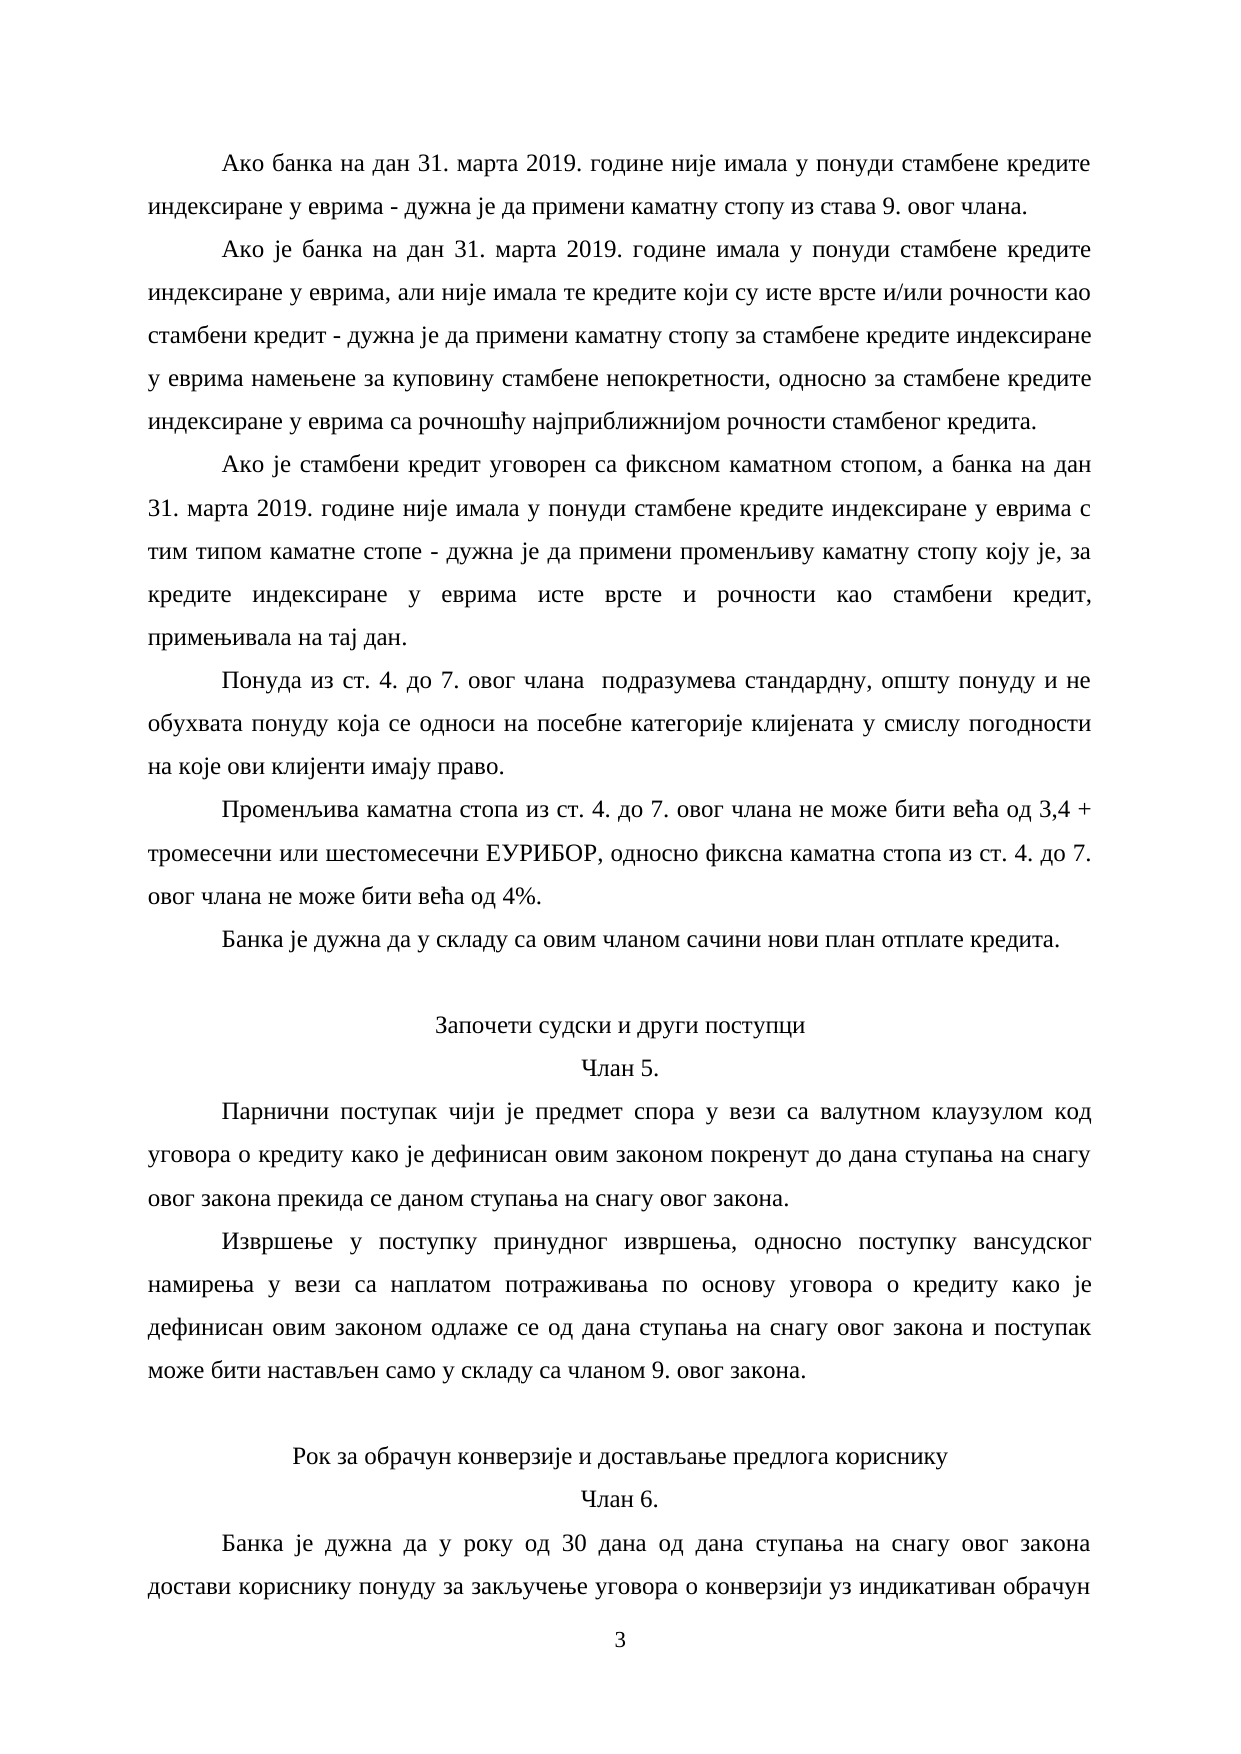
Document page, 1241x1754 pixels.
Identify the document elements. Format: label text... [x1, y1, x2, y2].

text Члан 6. [148, 1484, 1092, 1513]
text Рок за обрачун конверзије и достављање предлога кориснику [148, 1441, 1093, 1470]
text Члан 5. [148, 1053, 1093, 1082]
text Понуда из ст. 4. до 7. овог члана подразумева стандардну, општу понуду и не обухвата понуду која се односи на посебне категорије клијената у смислу погодности на које ови клијенти имају право. [148, 665, 1093, 780]
text Парнични поступак чији је предмет спора у вези са валутном клаузулом код уговора о кредиту како је дефинисан овим законом покренут до дана ступања на снагу овог закона прекида се даном ступања на снагу овог закона. [148, 1096, 1093, 1211]
text Банка је дужна да у складу са овим чланом сачини нови план отплате кредита. [148, 924, 1093, 953]
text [148, 1528, 1091, 1599]
text Променљива каматна стопа из ст. 4. до 7. овог члана не може бити већа од 3,4 + тромесечни или шестомесечни ЕУРИБОР, односно фиксна каматна стопа из ст. 4. до 7. овог члана не може бити већа од 4%. [148, 794, 1093, 909]
text Извршење у поступку принудног извршења, односно поступку вансудског намирења у вези са наплатом потраживања по основу уговора о кредиту како је дефинисан овим законом одлаже се од дана ступања на снагу овог закона и поступак може бити настављен само у складу са чланом 9. овог закона. [148, 1226, 1093, 1384]
text Ако банка на дан 31. марта 2019. године није имала у понуди стамбене кредите индексиране у еврима - дужна је да примени каматну стопу из става 9. овог члана. [148, 148, 1093, 219]
text Ако је банка на дан 31. марта 2019. године имала у понуди стамбене кредите индексиране у еврима, али није имала те кредите који су исте врсте и/или рочности као стамбени кредит - дужна је да примени каматну стопу за стамбене кредите индексиране у еврима намењене за куповину стамбене непокретности, односно за стамбене кредите индексиране у еврима са рочношћу најприближнијом рочности стамбеног кредита. [148, 234, 1093, 435]
text Започети судски и други поступци [148, 1010, 1093, 1039]
text Ако је стамбени кредит уговорен са фиксном каматном стопом, а банка на дан 31. марта 2019. године није имала у понуди стамбене кредите индексиране у еврима с тим типом каматне стопе - дужна је да примени променљиву каматну стопу коју је, за кредите индексиране у еврима исте врсте и рочности као стамбени кредит, примењивала на тај дан. [148, 449, 1093, 651]
